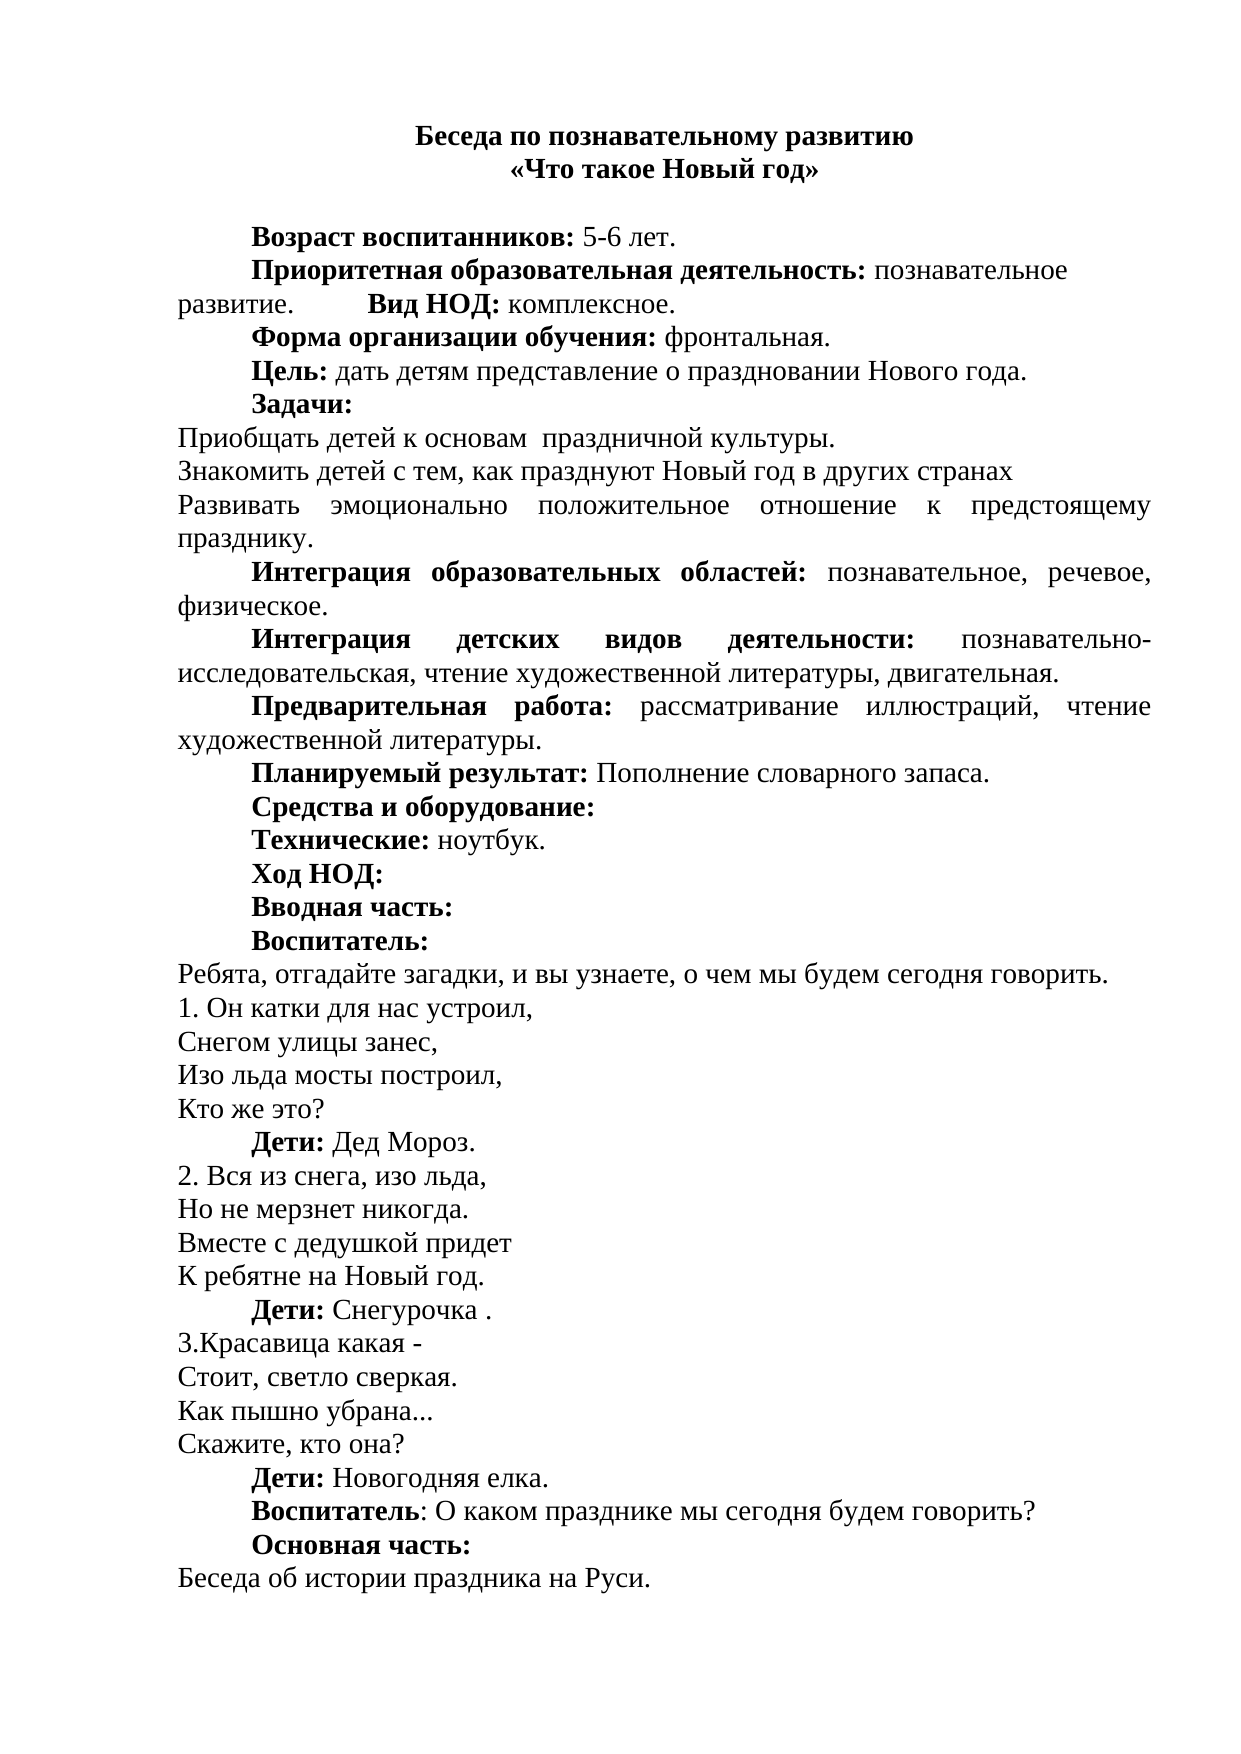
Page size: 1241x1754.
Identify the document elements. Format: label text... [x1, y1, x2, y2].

text Планируемый результат: Пополнение словарного запаса. [177, 755, 1152, 789]
text Развивать эмоционально положительное отношение к предстоящему празднику. [177, 487, 1152, 554]
text 3.Красавица какая - [177, 1326, 1152, 1359]
text Как пышно убрана... [177, 1393, 1152, 1426]
text 1. Он катки для нас устроил, [177, 990, 1152, 1024]
text Но не мерзнет никогда. [177, 1191, 1152, 1225]
text Дети: Снегурочка . [177, 1292, 1152, 1326]
text Скажите, кто она? [177, 1426, 1152, 1460]
text Кто же это? Дети: Дед Мороз. [177, 1091, 1152, 1158]
text К ребятне на Новый год. [177, 1258, 1152, 1292]
text Приоритетная образовательная деятельность: познавательное развитие. Вид НОД: комплексное. [177, 252, 1152, 319]
text Воспитатель: О каком празднике мы сегодня будем говорить? [177, 1493, 1152, 1527]
text Беседа по познавательному развитию «Что такое Новый год» [177, 118, 1152, 185]
text Возраст воспитанников: 5-6 лет. [177, 219, 1152, 252]
text Технические: ноутбук. [177, 822, 1152, 856]
text Ход НОД: [177, 856, 1152, 889]
text Дети: Новогодняя елка. [177, 1460, 1152, 1493]
text Вместе с дедушкой придет [177, 1225, 1152, 1258]
text Воспитатель: Ребята, отгадайте загадки, и вы узнаете, о чем мы будем сегодня говорить. [177, 923, 1152, 990]
text Приобщать детей к основам праздничной культуры. [177, 420, 1152, 453]
text Знакомить детей с тем, как празднуют Новый год в других странах [177, 453, 1152, 487]
text Стоит, светло сверкая. [177, 1359, 1152, 1393]
text 2. Вся из снега, изо льда, [177, 1158, 1152, 1191]
text Снегом улицы занес, [177, 1024, 1152, 1057]
text Предварительная работа: рассматривание иллюстраций, чтение художественной литературы. [177, 688, 1152, 755]
text Интеграция детских видов деятельности: познавательно- исследовательская, чтение художественной литературы, двигательная. [177, 621, 1152, 688]
text Форма организации обучения: фронтальная. Цель: дать детям представление о праздновании Нового года. Задачи: [251, 319, 1152, 420]
text Беседа об истории праздника на Руси. [177, 1560, 1152, 1594]
text Интеграция образовательных областей: познавательное, речевое, физическое. [177, 554, 1152, 621]
text Вводная часть: [177, 889, 1152, 923]
text Средства и оборудование: [177, 789, 1152, 822]
text Изо льда мосты построил, [177, 1057, 1152, 1091]
text Основная часть: [177, 1527, 1152, 1560]
